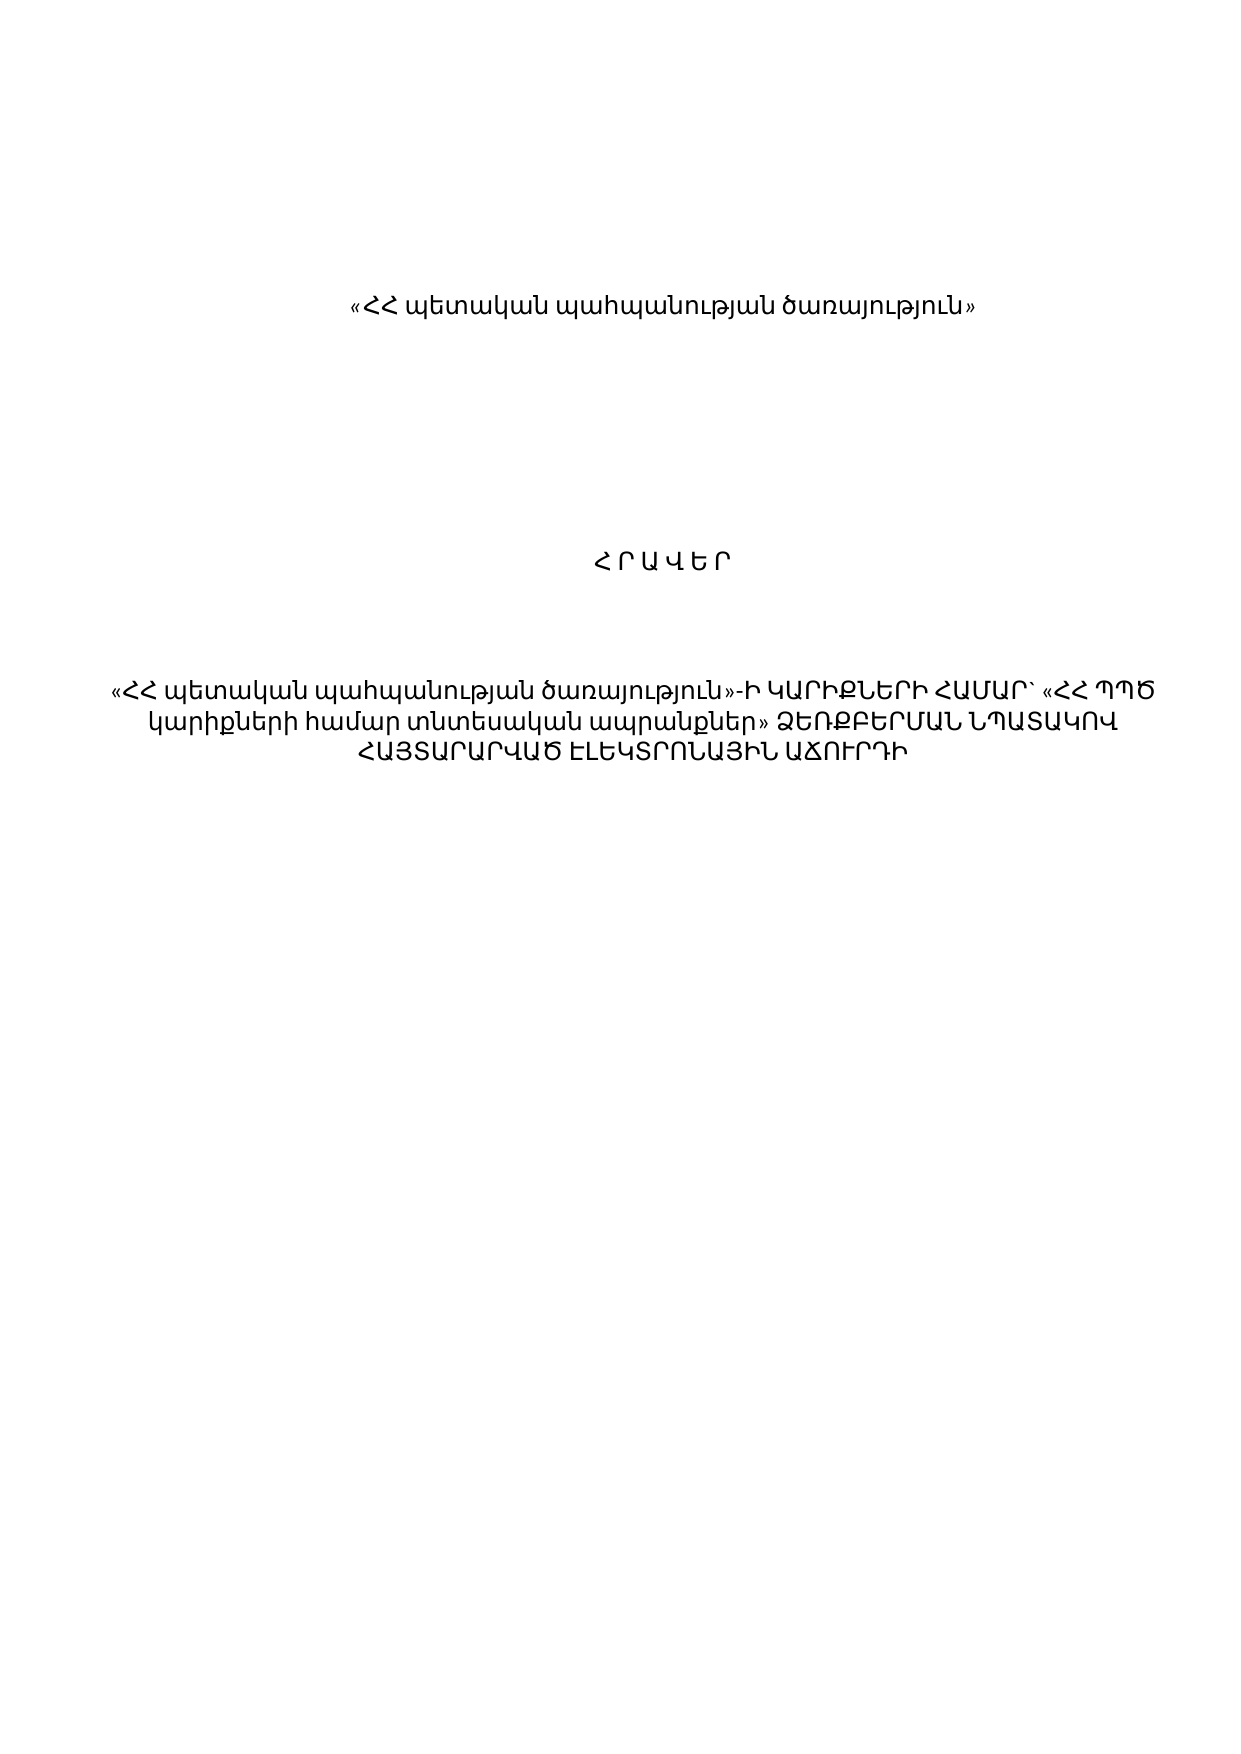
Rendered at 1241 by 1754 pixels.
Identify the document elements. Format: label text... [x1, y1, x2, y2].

text « ՀՀ պետական պահպանության ծառայություն» [94, 290, 1172, 321]
text «ՀՀ պետական պահպանության ծառայություն»-Ի ԿԱՐԻՔՆԵՐԻ ՀԱՄԱՐ` «ՀՀ ՊՊԾ կարիքների համար տնտեսական ապրանքներ» ՁԵՌՔԲԵՐՄԱՆ ՆՊԱՏԱԿՈՎ ՀԱՅՏԱՐԱՐՎԱԾ ԷԼԵԿՏՐՈՆԱՅԻՆ ԱՃՈՒՐԴԻ [94, 676, 1172, 767]
text Հ Ր Ա Վ Ե Ր [94, 546, 1172, 577]
